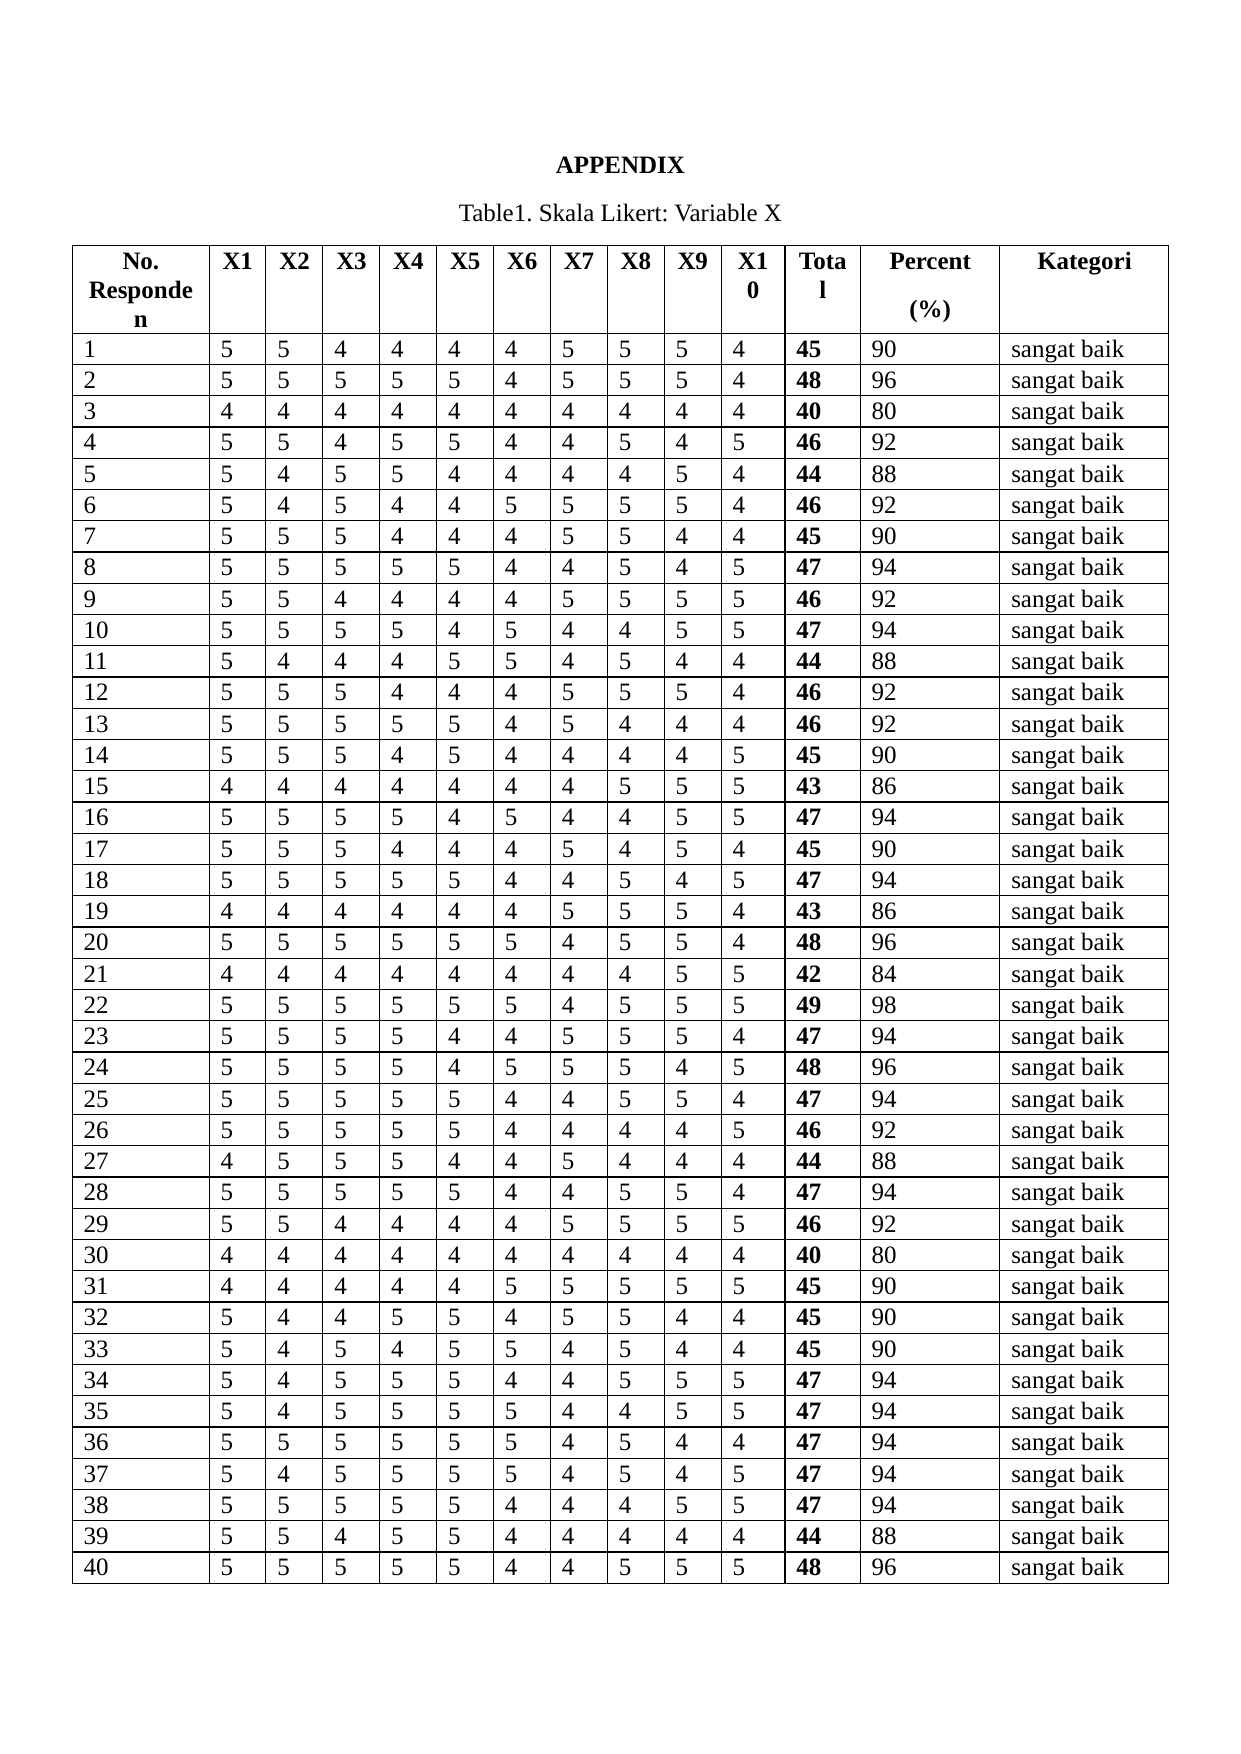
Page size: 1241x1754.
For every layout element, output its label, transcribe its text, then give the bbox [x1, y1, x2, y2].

table_cell 4 [722, 834, 784, 864]
table_cell 5 [323, 803, 379, 833]
table_cell 5 [210, 1334, 265, 1364]
table_cell 4 [266, 959, 322, 989]
table_cell 8 [73, 553, 209, 583]
table_cell 5 [323, 1553, 379, 1583]
table_cell 4 [608, 1490, 664, 1520]
table_cell 5 [210, 1084, 265, 1114]
table_cell 4 [494, 1084, 550, 1114]
table_cell 47 [786, 865, 860, 895]
table_cell 4 [210, 959, 265, 989]
table_cell 98 [861, 990, 999, 1020]
table_cell 5 [494, 1271, 550, 1301]
table_cell 5 [266, 803, 322, 833]
table_cell 5 [437, 1178, 493, 1208]
table_cell 4 [551, 1521, 607, 1551]
table_cell 5 [380, 709, 436, 739]
table_cell 96 [861, 1053, 999, 1083]
table_cell 4 [323, 1240, 379, 1270]
table_cell 5 [722, 1459, 784, 1489]
table_cell 80 [861, 1240, 999, 1270]
table_cell 30 [73, 1240, 209, 1270]
table_cell 4 [551, 865, 607, 895]
table_cell 4 [437, 584, 493, 614]
table_cell 5 [323, 990, 379, 1020]
table_cell 4 [266, 396, 322, 426]
table_cell 47 [786, 1178, 860, 1208]
table_cell 5 [323, 1490, 379, 1520]
table_cell 4 [608, 803, 664, 833]
table_cell 92 [861, 490, 999, 520]
table_cell sangat baik [1000, 553, 1168, 583]
table_cell 5 [380, 1428, 436, 1458]
table_cell 5 [380, 1053, 436, 1083]
table_cell 5 [494, 490, 550, 520]
table_cell 5 [266, 709, 322, 739]
table_cell 5 [266, 1209, 322, 1239]
table_cell 4 [551, 1553, 607, 1583]
table_cell 40 [786, 1240, 860, 1270]
table_cell 4 [494, 1178, 550, 1208]
table_cell 5 [266, 1053, 322, 1083]
table_cell 4 [608, 1115, 664, 1145]
table_cell 45 [786, 740, 860, 770]
table_cell 4 [608, 396, 664, 426]
table_cell 5 [323, 553, 379, 583]
table_cell 5 [437, 1553, 493, 1583]
table_cell 43 [786, 896, 860, 926]
table_cell 5 [665, 1209, 721, 1239]
table_cell 5 [494, 1334, 550, 1364]
table_cell sangat baik [1000, 1178, 1168, 1208]
table_cell 5 [266, 428, 322, 458]
table_header X2 [266, 246, 322, 333]
table_cell 47 [786, 1459, 860, 1489]
table_cell 5 [722, 1115, 784, 1145]
table_cell 4 [551, 1459, 607, 1489]
table_header X3 [323, 246, 379, 333]
table_cell 4 [494, 459, 550, 489]
table_cell 4 [608, 959, 664, 989]
table_cell 5 [266, 1490, 322, 1520]
table_cell 5 [323, 1178, 379, 1208]
table_cell 5 [323, 834, 379, 864]
table_cell 4 [494, 1521, 550, 1551]
table_cell 4 [494, 521, 550, 551]
table_header No. Responden [73, 246, 209, 333]
table_cell 5 [210, 334, 265, 364]
table_cell 4 [437, 896, 493, 926]
table_cell 24 [73, 1053, 209, 1083]
table_cell sangat baik [1000, 709, 1168, 739]
table_header X8 [608, 246, 664, 333]
table_cell 5 [665, 834, 721, 864]
table_cell 4 [323, 428, 379, 458]
table_cell 46 [786, 584, 860, 614]
table_cell sangat baik [1000, 865, 1168, 895]
table_cell 4 [266, 1396, 322, 1426]
table_cell 5 [266, 1115, 322, 1145]
table_cell 4 [380, 490, 436, 520]
table_cell 4 [380, 896, 436, 926]
table_cell 4 [551, 1365, 607, 1395]
table_cell 26 [73, 1115, 209, 1145]
table_cell 4 [608, 1146, 664, 1176]
table_cell 5 [608, 928, 664, 958]
table_cell 4 [722, 459, 784, 489]
table_cell 4 [323, 1209, 379, 1239]
table_cell sangat baik [1000, 1209, 1168, 1239]
table_cell 44 [786, 1146, 860, 1176]
table_cell 4 [722, 490, 784, 520]
table_cell 5 [608, 1271, 664, 1301]
table_cell 5 [551, 334, 607, 364]
table_cell 5 [608, 1021, 664, 1051]
table_cell 4 [380, 771, 436, 801]
table_cell 3 [73, 396, 209, 426]
table_cell 48 [786, 365, 860, 395]
table_cell 5 [665, 459, 721, 489]
table_cell 4 [551, 1428, 607, 1458]
table_cell 27 [73, 1146, 209, 1176]
table_cell 5 [380, 1303, 436, 1333]
table_cell 5 [665, 1490, 721, 1520]
table_cell 94 [861, 1365, 999, 1395]
table_cell 5 [380, 1365, 436, 1395]
table_cell 5 [494, 803, 550, 833]
table_cell 47 [786, 1021, 860, 1051]
table_cell 4 [722, 1178, 784, 1208]
table_cell 5 [210, 1178, 265, 1208]
table_cell 4 [437, 1209, 493, 1239]
table_cell 47 [786, 1084, 860, 1114]
table_cell 17 [73, 834, 209, 864]
table_cell 4 [608, 834, 664, 864]
table_cell 5 [494, 1053, 550, 1083]
table_cell 5 [608, 865, 664, 895]
table_cell 4 [323, 1271, 379, 1301]
table_cell 5 [722, 1053, 784, 1083]
table_cell 5 [608, 771, 664, 801]
table_cell 4 [665, 521, 721, 551]
table_cell 5 [608, 1084, 664, 1114]
table_cell sangat baik [1000, 1334, 1168, 1364]
table_cell 19 [73, 896, 209, 926]
table_cell 5 [323, 1428, 379, 1458]
table_cell 4 [494, 834, 550, 864]
table_cell 4 [722, 1146, 784, 1176]
table_cell 5 [437, 1459, 493, 1489]
table_cell 4 [266, 1240, 322, 1270]
table_cell 5 [210, 1428, 265, 1458]
table_cell sangat baik [1000, 959, 1168, 989]
table_cell 4 [494, 1365, 550, 1395]
table_cell 4 [665, 646, 721, 676]
table_cell 48 [786, 1553, 860, 1583]
table_cell 48 [786, 928, 860, 958]
table_cell 5 [437, 1490, 493, 1520]
table_cell 5 [266, 1521, 322, 1551]
table_cell 4 [380, 646, 436, 676]
table_cell 46 [786, 709, 860, 739]
table_cell sangat baik [1000, 1553, 1168, 1583]
table_cell 44 [786, 459, 860, 489]
table_cell sangat baik [1000, 490, 1168, 520]
table_cell 4 [323, 1521, 379, 1551]
table_cell sangat baik [1000, 1146, 1168, 1176]
table_cell sangat baik [1000, 928, 1168, 958]
table_cell 5 [210, 428, 265, 458]
table_cell 14 [73, 740, 209, 770]
table_cell 4 [494, 740, 550, 770]
table_cell 5 [722, 959, 784, 989]
table_cell 5 [665, 803, 721, 833]
table_cell 84 [861, 959, 999, 989]
table_cell 4 [380, 521, 436, 551]
table_cell 5 [665, 990, 721, 1020]
table_cell 4 [494, 959, 550, 989]
table_cell 4 [210, 771, 265, 801]
table_cell 4 [266, 1459, 322, 1489]
table_cell 4 [380, 740, 436, 770]
table_cell 4 [551, 1490, 607, 1520]
table_cell 4 [380, 959, 436, 989]
table_cell 33 [73, 1334, 209, 1364]
table_cell 4 [437, 803, 493, 833]
table_cell 4 [494, 1303, 550, 1333]
table_cell 96 [861, 1553, 999, 1583]
table_cell 4 [494, 1553, 550, 1583]
table_cell 5 [266, 584, 322, 614]
table_cell 4 [722, 1521, 784, 1551]
table_cell 4 [266, 896, 322, 926]
table_cell 4 [380, 334, 436, 364]
table_cell 4 [210, 396, 265, 426]
table_cell 4 [722, 396, 784, 426]
table_cell 5 [380, 615, 436, 645]
table_cell 5 [665, 615, 721, 645]
table_cell 4 [551, 740, 607, 770]
table_cell 45 [786, 334, 860, 364]
table_header X6 [494, 246, 550, 333]
table_cell 5 [380, 1396, 436, 1426]
table_cell 5 [266, 521, 322, 551]
table_cell 5 [608, 1553, 664, 1583]
table_cell 21 [73, 959, 209, 989]
table_cell 5 [722, 865, 784, 895]
table_cell 5 [608, 1428, 664, 1458]
table_cell 5 [608, 990, 664, 1020]
table_cell 5 [380, 459, 436, 489]
table_cell 5 [665, 678, 721, 708]
table_cell 5 [722, 428, 784, 458]
table_cell 5 [380, 1115, 436, 1145]
table_cell 4 [437, 834, 493, 864]
table_cell 4 [665, 1053, 721, 1083]
table_cell 34 [73, 1365, 209, 1395]
table_cell 5 [665, 365, 721, 395]
table_cell 5 [380, 1459, 436, 1489]
table_cell 5 [210, 553, 265, 583]
table_cell 4 [722, 928, 784, 958]
table_cell 47 [786, 1428, 860, 1458]
table_cell 5 [494, 1396, 550, 1426]
table_cell 5 [722, 1396, 784, 1426]
table_cell 5 [380, 1521, 436, 1551]
table_cell 4 [380, 1271, 436, 1301]
table_cell 4 [722, 709, 784, 739]
table_cell 5 [323, 928, 379, 958]
table_cell sangat baik [1000, 584, 1168, 614]
table_cell 4 [551, 553, 607, 583]
table_cell 90 [861, 521, 999, 551]
table_cell 5 [380, 553, 436, 583]
table_cell 5 [266, 1084, 322, 1114]
table_cell 5 [437, 1428, 493, 1458]
table_cell 5 [608, 334, 664, 364]
table_cell 4 [210, 896, 265, 926]
table_cell 5 [665, 490, 721, 520]
table_cell 92 [861, 428, 999, 458]
table_cell 4 [323, 396, 379, 426]
table_cell 92 [861, 1115, 999, 1145]
table_cell 5 [323, 365, 379, 395]
table_cell 5 [323, 709, 379, 739]
table_cell sangat baik [1000, 678, 1168, 708]
table_cell 5 [266, 1021, 322, 1051]
table_cell 5 [608, 1365, 664, 1395]
table_cell 5 [210, 1490, 265, 1520]
table_cell 96 [861, 365, 999, 395]
table_cell 4 [665, 865, 721, 895]
table_cell 5 [210, 1365, 265, 1395]
table_cell 4 [494, 865, 550, 895]
table_cell 5 [323, 1115, 379, 1145]
table_cell 4 [551, 1178, 607, 1208]
table_cell 94 [861, 1490, 999, 1520]
table_cell 4 [665, 1240, 721, 1270]
table_cell 46 [786, 428, 860, 458]
table_cell 5 [210, 1115, 265, 1145]
table_cell sangat baik [1000, 1240, 1168, 1270]
table_cell 5 [266, 1428, 322, 1458]
table_cell 5 [722, 803, 784, 833]
table_cell 4 [722, 365, 784, 395]
table_cell 5 [437, 1365, 493, 1395]
table_cell 4 [494, 334, 550, 364]
table_cell 94 [861, 1021, 999, 1051]
table_cell 20 [73, 928, 209, 958]
table_cell sangat baik [1000, 1271, 1168, 1301]
table_cell 5 [210, 365, 265, 395]
table_cell 94 [861, 1178, 999, 1208]
table_cell 5 [380, 928, 436, 958]
table_cell sangat baik [1000, 646, 1168, 676]
table_cell 5 [210, 1209, 265, 1239]
table_cell 4 [210, 1240, 265, 1270]
table_cell 5 [73, 459, 209, 489]
table_cell 92 [861, 1209, 999, 1239]
table_cell 5 [210, 1521, 265, 1551]
table_header X5 [437, 246, 493, 333]
table_cell 47 [786, 553, 860, 583]
table_cell 46 [786, 678, 860, 708]
table_cell 4 [665, 740, 721, 770]
text APPENDIX [150, 150, 1090, 179]
table_cell sangat baik [1000, 990, 1168, 1020]
table_cell 4 [266, 771, 322, 801]
table_cell 4 [437, 1271, 493, 1301]
table_cell 5 [380, 1553, 436, 1583]
table_cell 4 [494, 553, 550, 583]
table_cell 5 [437, 928, 493, 958]
table_cell 94 [861, 1428, 999, 1458]
table_cell 4 [380, 1240, 436, 1270]
table_header Total [786, 246, 860, 333]
table_cell 4 [665, 396, 721, 426]
table_cell 5 [266, 678, 322, 708]
table_cell 5 [551, 1053, 607, 1083]
table_cell 94 [861, 615, 999, 645]
table_cell 4 [380, 1209, 436, 1239]
table_cell 5 [210, 615, 265, 645]
table_cell 4 [551, 1240, 607, 1270]
table_cell 47 [786, 1365, 860, 1395]
table_cell 4 [494, 896, 550, 926]
table_header X9 [665, 246, 721, 333]
table_cell 5 [551, 1021, 607, 1051]
table_cell 4 [608, 740, 664, 770]
table_cell 5 [437, 709, 493, 739]
table_cell 90 [861, 740, 999, 770]
table_cell 5 [722, 740, 784, 770]
table_cell 5 [494, 1428, 550, 1458]
table_cell 5 [494, 1459, 550, 1489]
table_cell 90 [861, 1334, 999, 1364]
table_cell 5 [437, 740, 493, 770]
table_cell 1 [73, 334, 209, 364]
table_cell 5 [380, 1021, 436, 1051]
table_cell 4 [210, 1146, 265, 1176]
table_cell sangat baik [1000, 1115, 1168, 1145]
table_cell 5 [551, 1209, 607, 1239]
table_cell 4 [323, 584, 379, 614]
table_cell 5 [608, 1303, 664, 1333]
table_cell 4 [494, 1240, 550, 1270]
table_cell 5 [210, 584, 265, 614]
table_cell 5 [323, 1334, 379, 1364]
table_cell 5 [665, 584, 721, 614]
table_cell 92 [861, 584, 999, 614]
table_header Percent (%) [861, 246, 999, 333]
table_cell 5 [722, 1365, 784, 1395]
table_cell 5 [437, 865, 493, 895]
table_cell 6 [73, 490, 209, 520]
table_cell sangat baik [1000, 834, 1168, 864]
table_cell 5 [608, 428, 664, 458]
table_cell 5 [437, 553, 493, 583]
table_cell 5 [210, 678, 265, 708]
table_cell 5 [437, 365, 493, 395]
table_cell 4 [551, 1084, 607, 1114]
table_cell 4 [266, 490, 322, 520]
table_cell 40 [73, 1553, 209, 1583]
table_cell 5 [551, 896, 607, 926]
table_cell 86 [861, 771, 999, 801]
table_cell 45 [786, 1334, 860, 1364]
table_cell 5 [380, 1490, 436, 1520]
table_cell 86 [861, 896, 999, 926]
table_cell 4 [266, 1365, 322, 1395]
table_cell 5 [551, 709, 607, 739]
table_cell 5 [380, 865, 436, 895]
table_cell 5 [437, 990, 493, 1020]
table_cell 45 [786, 834, 860, 864]
table_cell 11 [73, 646, 209, 676]
table_cell 94 [861, 553, 999, 583]
table_cell 5 [323, 740, 379, 770]
table_cell 5 [266, 865, 322, 895]
table_cell 5 [380, 1084, 436, 1114]
table_cell 10 [73, 615, 209, 645]
table_cell 4 [266, 459, 322, 489]
table_cell 4 [323, 896, 379, 926]
table_cell 5 [494, 646, 550, 676]
table_cell 4 [437, 959, 493, 989]
table_cell 5 [323, 1084, 379, 1114]
table_cell 4 [551, 396, 607, 426]
table_cell 49 [786, 990, 860, 1020]
table_cell 5 [722, 771, 784, 801]
table_cell 5 [665, 928, 721, 958]
table_cell 94 [861, 803, 999, 833]
table_cell 5 [608, 490, 664, 520]
table_cell 5 [665, 334, 721, 364]
table_cell 5 [266, 365, 322, 395]
table_cell 5 [551, 678, 607, 708]
table_cell 46 [786, 490, 860, 520]
table_cell 4 [494, 1115, 550, 1145]
table_cell 5 [722, 615, 784, 645]
table_cell 5 [210, 1303, 265, 1333]
table_cell sangat baik [1000, 1365, 1168, 1395]
table_header X10 [722, 246, 784, 333]
table_cell 5 [380, 1178, 436, 1208]
table_cell 4 [722, 646, 784, 676]
table_cell 38 [73, 1490, 209, 1520]
table_cell 88 [861, 1521, 999, 1551]
table_cell 15 [73, 771, 209, 801]
table_cell sangat baik [1000, 1459, 1168, 1489]
table_cell 5 [494, 928, 550, 958]
table_cell 5 [380, 1146, 436, 1176]
table_cell 5 [722, 1209, 784, 1239]
table_cell sangat baik [1000, 896, 1168, 926]
table_cell 5 [722, 1271, 784, 1301]
table_cell 4 [437, 521, 493, 551]
table_header X1 [210, 246, 265, 333]
table_cell 5 [551, 834, 607, 864]
table_cell sangat baik [1000, 1490, 1168, 1520]
table_cell 5 [665, 1021, 721, 1051]
table_cell 5 [437, 646, 493, 676]
table_header X4 [380, 246, 436, 333]
table_cell 4 [722, 1428, 784, 1458]
table_cell 4 [665, 709, 721, 739]
table_cell 5 [266, 834, 322, 864]
table_cell 5 [551, 1146, 607, 1176]
table_cell 4 [494, 1209, 550, 1239]
table_cell 5 [210, 459, 265, 489]
table_cell 5 [266, 740, 322, 770]
table_cell 43 [786, 771, 860, 801]
table_header X7 [551, 246, 607, 333]
table_cell 4 [722, 678, 784, 708]
table_cell 5 [665, 1084, 721, 1114]
table_cell 5 [551, 584, 607, 614]
table_cell 5 [665, 1178, 721, 1208]
table_cell 4 [380, 1334, 436, 1364]
table_cell 2 [73, 365, 209, 395]
table_cell 5 [266, 1178, 322, 1208]
table_cell 4 [323, 771, 379, 801]
table_cell 5 [323, 1365, 379, 1395]
table_cell 4 [494, 1490, 550, 1520]
table_cell 5 [323, 678, 379, 708]
table_cell 4 [722, 1021, 784, 1051]
table_cell 4 [437, 1053, 493, 1083]
table_cell sangat baik [1000, 615, 1168, 645]
table_cell 5 [551, 1271, 607, 1301]
table_cell 90 [861, 1303, 999, 1333]
table_cell 4 [437, 678, 493, 708]
table_cell 4 [551, 803, 607, 833]
table_cell 5 [266, 990, 322, 1020]
table_cell 4 [437, 1021, 493, 1051]
table_cell 5 [323, 615, 379, 645]
table_cell 4 [437, 459, 493, 489]
table_cell 4 [266, 1303, 322, 1333]
table_cell 4 [551, 1334, 607, 1364]
table_cell sangat baik [1000, 334, 1168, 364]
table_cell 94 [861, 1396, 999, 1426]
table_cell 5 [380, 990, 436, 1020]
table_cell 5 [266, 1553, 322, 1583]
table_cell 4 [494, 678, 550, 708]
table_cell 5 [608, 553, 664, 583]
table_cell 16 [73, 803, 209, 833]
table_cell 5 [665, 771, 721, 801]
table_cell 5 [665, 896, 721, 926]
table_cell sangat baik [1000, 740, 1168, 770]
table_cell 22 [73, 990, 209, 1020]
table_cell 35 [73, 1396, 209, 1426]
table_cell 4 [608, 1240, 664, 1270]
table_cell 94 [861, 1084, 999, 1114]
table_cell 4 [437, 490, 493, 520]
table_cell 4 [494, 709, 550, 739]
table_cell 5 [210, 646, 265, 676]
table_cell 5 [437, 1334, 493, 1364]
table_cell sangat baik [1000, 459, 1168, 489]
table_cell 4 [494, 365, 550, 395]
table_cell 4 [73, 428, 209, 458]
table_cell 4 [380, 678, 436, 708]
table_cell 4 [551, 615, 607, 645]
table_cell 5 [608, 896, 664, 926]
table_cell sangat baik [1000, 396, 1168, 426]
table_cell 4 [437, 1146, 493, 1176]
table_cell 4 [551, 959, 607, 989]
table_cell 25 [73, 1084, 209, 1114]
table_cell 12 [73, 678, 209, 708]
table_cell sangat baik [1000, 428, 1168, 458]
table_cell 5 [722, 1553, 784, 1583]
table_cell 45 [786, 1303, 860, 1333]
table_cell 5 [210, 521, 265, 551]
table_cell 5 [380, 428, 436, 458]
table_cell 5 [608, 1459, 664, 1489]
table_cell 31 [73, 1271, 209, 1301]
table_cell 4 [608, 709, 664, 739]
table_cell 5 [437, 1084, 493, 1114]
table_cell 32 [73, 1303, 209, 1333]
table_cell 46 [786, 1209, 860, 1239]
table_cell 90 [861, 334, 999, 364]
table_cell 23 [73, 1021, 209, 1051]
table_cell 4 [722, 1303, 784, 1333]
table_cell 4 [665, 1115, 721, 1145]
table_cell 4 [210, 1271, 265, 1301]
table_cell 5 [210, 490, 265, 520]
table_cell sangat baik [1000, 1521, 1168, 1551]
table_cell 5 [210, 1553, 265, 1583]
table_cell 44 [786, 646, 860, 676]
table_cell 4 [494, 584, 550, 614]
table_cell 45 [786, 1271, 860, 1301]
table_cell 88 [861, 1146, 999, 1176]
table_header Kategori [1000, 246, 1168, 333]
table_cell 4 [665, 1303, 721, 1333]
table_cell 4 [323, 334, 379, 364]
table_cell 4 [266, 1334, 322, 1364]
table_cell 47 [786, 803, 860, 833]
table_cell 4 [437, 1240, 493, 1270]
table_cell 4 [323, 646, 379, 676]
table_cell 5 [494, 615, 550, 645]
table_cell 4 [494, 771, 550, 801]
table_cell sangat baik [1000, 1021, 1168, 1051]
table_cell sangat baik [1000, 365, 1168, 395]
table_cell 4 [722, 1084, 784, 1114]
table_cell 5 [210, 928, 265, 958]
table_cell 5 [380, 365, 436, 395]
table_cell 47 [786, 615, 860, 645]
table_cell 5 [608, 584, 664, 614]
table_cell 5 [210, 740, 265, 770]
table_cell 4 [494, 1021, 550, 1051]
table_cell 5 [323, 1021, 379, 1051]
table_cell 5 [665, 959, 721, 989]
table_cell 92 [861, 709, 999, 739]
table_cell 4 [665, 1521, 721, 1551]
table_cell 5 [323, 459, 379, 489]
table_cell 4 [665, 1459, 721, 1489]
table_cell 4 [722, 896, 784, 926]
table_cell 5 [210, 1021, 265, 1051]
table_cell 4 [266, 1271, 322, 1301]
table_cell 4 [551, 646, 607, 676]
table_cell 5 [210, 865, 265, 895]
table_cell 92 [861, 678, 999, 708]
table_cell 29 [73, 1209, 209, 1239]
table_cell 18 [73, 865, 209, 895]
table_cell 5 [722, 990, 784, 1020]
table_cell 37 [73, 1459, 209, 1489]
table_cell 5 [266, 928, 322, 958]
table_cell sangat baik [1000, 1053, 1168, 1083]
table_cell 5 [665, 1271, 721, 1301]
table_cell 5 [323, 865, 379, 895]
table_cell 44 [786, 1521, 860, 1551]
table_cell 4 [722, 1334, 784, 1364]
table_cell 4 [551, 990, 607, 1020]
table_cell 5 [210, 1396, 265, 1426]
table_cell 4 [266, 646, 322, 676]
table_cell sangat baik [1000, 1303, 1168, 1333]
table_cell 4 [722, 1240, 784, 1270]
table_cell 40 [786, 396, 860, 426]
table_cell 4 [665, 553, 721, 583]
table_cell 4 [608, 615, 664, 645]
table_cell sangat baik [1000, 1396, 1168, 1426]
table_cell 5 [437, 428, 493, 458]
table_cell 5 [323, 490, 379, 520]
table_cell 4 [551, 928, 607, 958]
table_cell 4 [551, 1115, 607, 1145]
table_cell 4 [551, 1396, 607, 1426]
table_cell sangat baik [1000, 771, 1168, 801]
table_cell 5 [323, 1146, 379, 1176]
table_cell sangat baik [1000, 521, 1168, 551]
table_cell 4 [437, 615, 493, 645]
table_cell 4 [608, 1521, 664, 1551]
table_cell sangat baik [1000, 803, 1168, 833]
table_cell 42 [786, 959, 860, 989]
table_cell 5 [665, 1553, 721, 1583]
table_cell 4 [608, 1396, 664, 1426]
table_cell 5 [437, 1396, 493, 1426]
table_cell 7 [73, 521, 209, 551]
table_cell 5 [266, 334, 322, 364]
table_cell 5 [665, 1396, 721, 1426]
table_cell 4 [380, 834, 436, 864]
table_cell 9 [73, 584, 209, 614]
table_cell 5 [323, 1459, 379, 1489]
table_cell 5 [437, 1115, 493, 1145]
table_cell 4 [608, 459, 664, 489]
table_cell 4 [323, 959, 379, 989]
table_cell 5 [608, 365, 664, 395]
table_cell 4 [551, 459, 607, 489]
table_cell 45 [786, 521, 860, 551]
table_cell 5 [608, 1209, 664, 1239]
table_cell 5 [210, 709, 265, 739]
table_cell 5 [437, 1303, 493, 1333]
table_cell 5 [266, 615, 322, 645]
table_cell 4 [494, 1146, 550, 1176]
table_cell 48 [786, 1053, 860, 1083]
table_cell 5 [608, 521, 664, 551]
table_cell 5 [210, 803, 265, 833]
table_cell 80 [861, 396, 999, 426]
table_cell 4 [494, 396, 550, 426]
table_cell 88 [861, 646, 999, 676]
table_cell 5 [551, 521, 607, 551]
table_cell 5 [210, 990, 265, 1020]
table_cell 4 [665, 428, 721, 458]
table_cell 4 [551, 771, 607, 801]
table_cell 4 [722, 521, 784, 551]
table_cell 4 [323, 1303, 379, 1333]
table_cell 5 [551, 1303, 607, 1333]
table_cell 47 [786, 1490, 860, 1520]
table_cell 5 [665, 1365, 721, 1395]
table_cell 5 [608, 646, 664, 676]
table_cell 5 [266, 1146, 322, 1176]
table_cell 96 [861, 928, 999, 958]
table_cell 5 [380, 803, 436, 833]
table_cell 5 [437, 1521, 493, 1551]
table_cell 5 [494, 990, 550, 1020]
table_cell 5 [210, 1053, 265, 1083]
table_cell 4 [665, 1146, 721, 1176]
table_cell 46 [786, 1115, 860, 1145]
table_cell 5 [722, 584, 784, 614]
table_cell 94 [861, 865, 999, 895]
table_cell 5 [210, 834, 265, 864]
table_cell 28 [73, 1178, 209, 1208]
table_cell 4 [380, 584, 436, 614]
text Table1. Skala Likert: Variable X [150, 198, 1090, 226]
table_cell 4 [494, 428, 550, 458]
table_cell 4 [665, 1428, 721, 1458]
table_cell 5 [608, 1053, 664, 1083]
table_cell 90 [861, 834, 999, 864]
table_cell 5 [323, 1053, 379, 1083]
table_cell 5 [551, 365, 607, 395]
table_cell 5 [210, 1459, 265, 1489]
table_cell 4 [437, 771, 493, 801]
table_cell 5 [266, 553, 322, 583]
table_cell 5 [323, 521, 379, 551]
table_cell 13 [73, 709, 209, 739]
table_cell 5 [722, 553, 784, 583]
table_cell 5 [608, 1334, 664, 1364]
table_cell 88 [861, 459, 999, 489]
table_cell 5 [722, 1490, 784, 1520]
table_cell 4 [722, 334, 784, 364]
table_cell sangat baik [1000, 1428, 1168, 1458]
table_cell 94 [861, 1459, 999, 1489]
table_cell 4 [437, 396, 493, 426]
table_cell 4 [551, 428, 607, 458]
table_cell 5 [323, 1396, 379, 1426]
table_cell 90 [861, 1271, 999, 1301]
table_cell 5 [608, 1178, 664, 1208]
table_cell 5 [608, 678, 664, 708]
table_cell sangat baik [1000, 1084, 1168, 1114]
table_cell 36 [73, 1428, 209, 1458]
table_cell 47 [786, 1396, 860, 1426]
table_cell 5 [551, 490, 607, 520]
table_cell 4 [665, 1334, 721, 1364]
table_cell 39 [73, 1521, 209, 1551]
table_cell 4 [437, 334, 493, 364]
table_cell 4 [380, 396, 436, 426]
